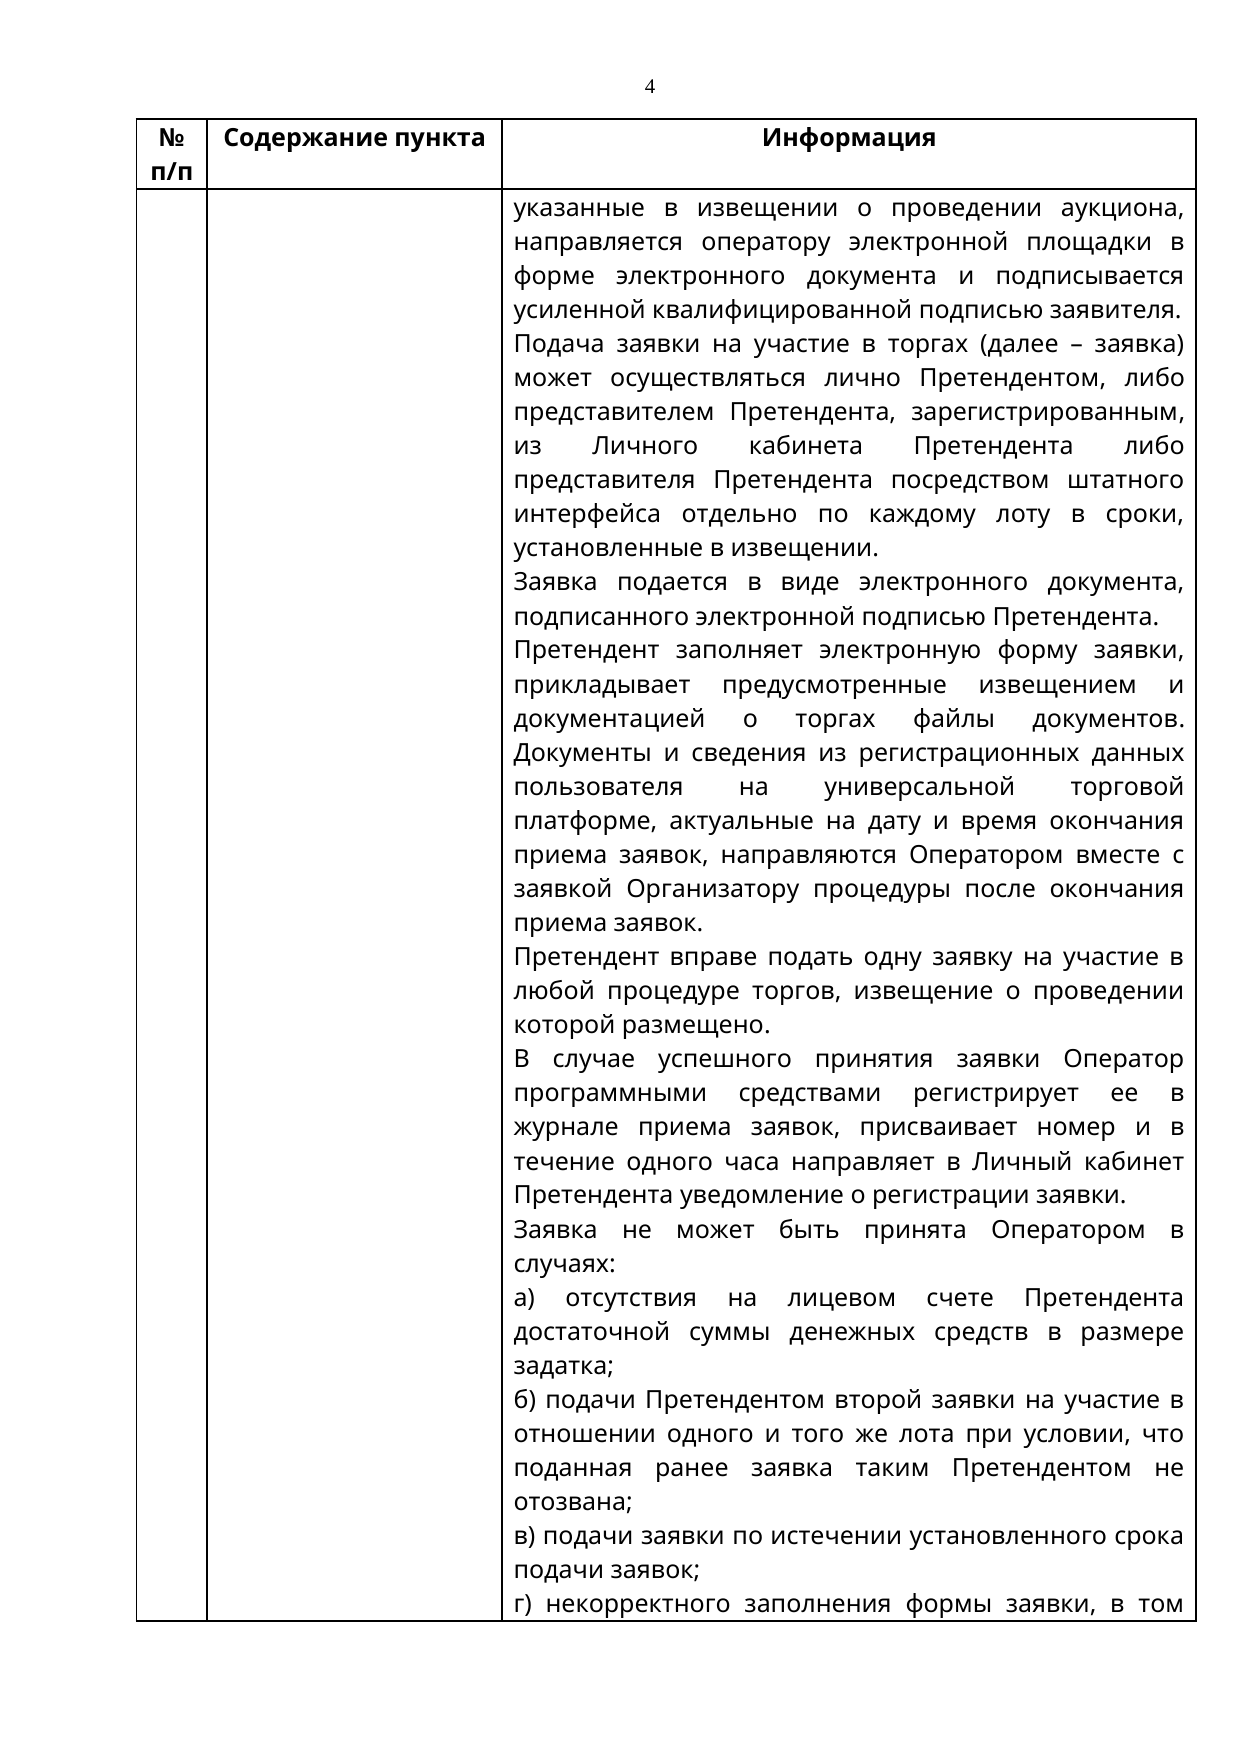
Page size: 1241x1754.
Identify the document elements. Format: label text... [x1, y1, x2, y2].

table_header Содержание пункта [208, 120, 501, 188]
table_header № п/п [137, 120, 206, 188]
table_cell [503, 190, 1195, 1620]
table_header Информация [503, 120, 1195, 188]
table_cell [208, 190, 501, 1620]
table_cell [137, 190, 206, 1620]
